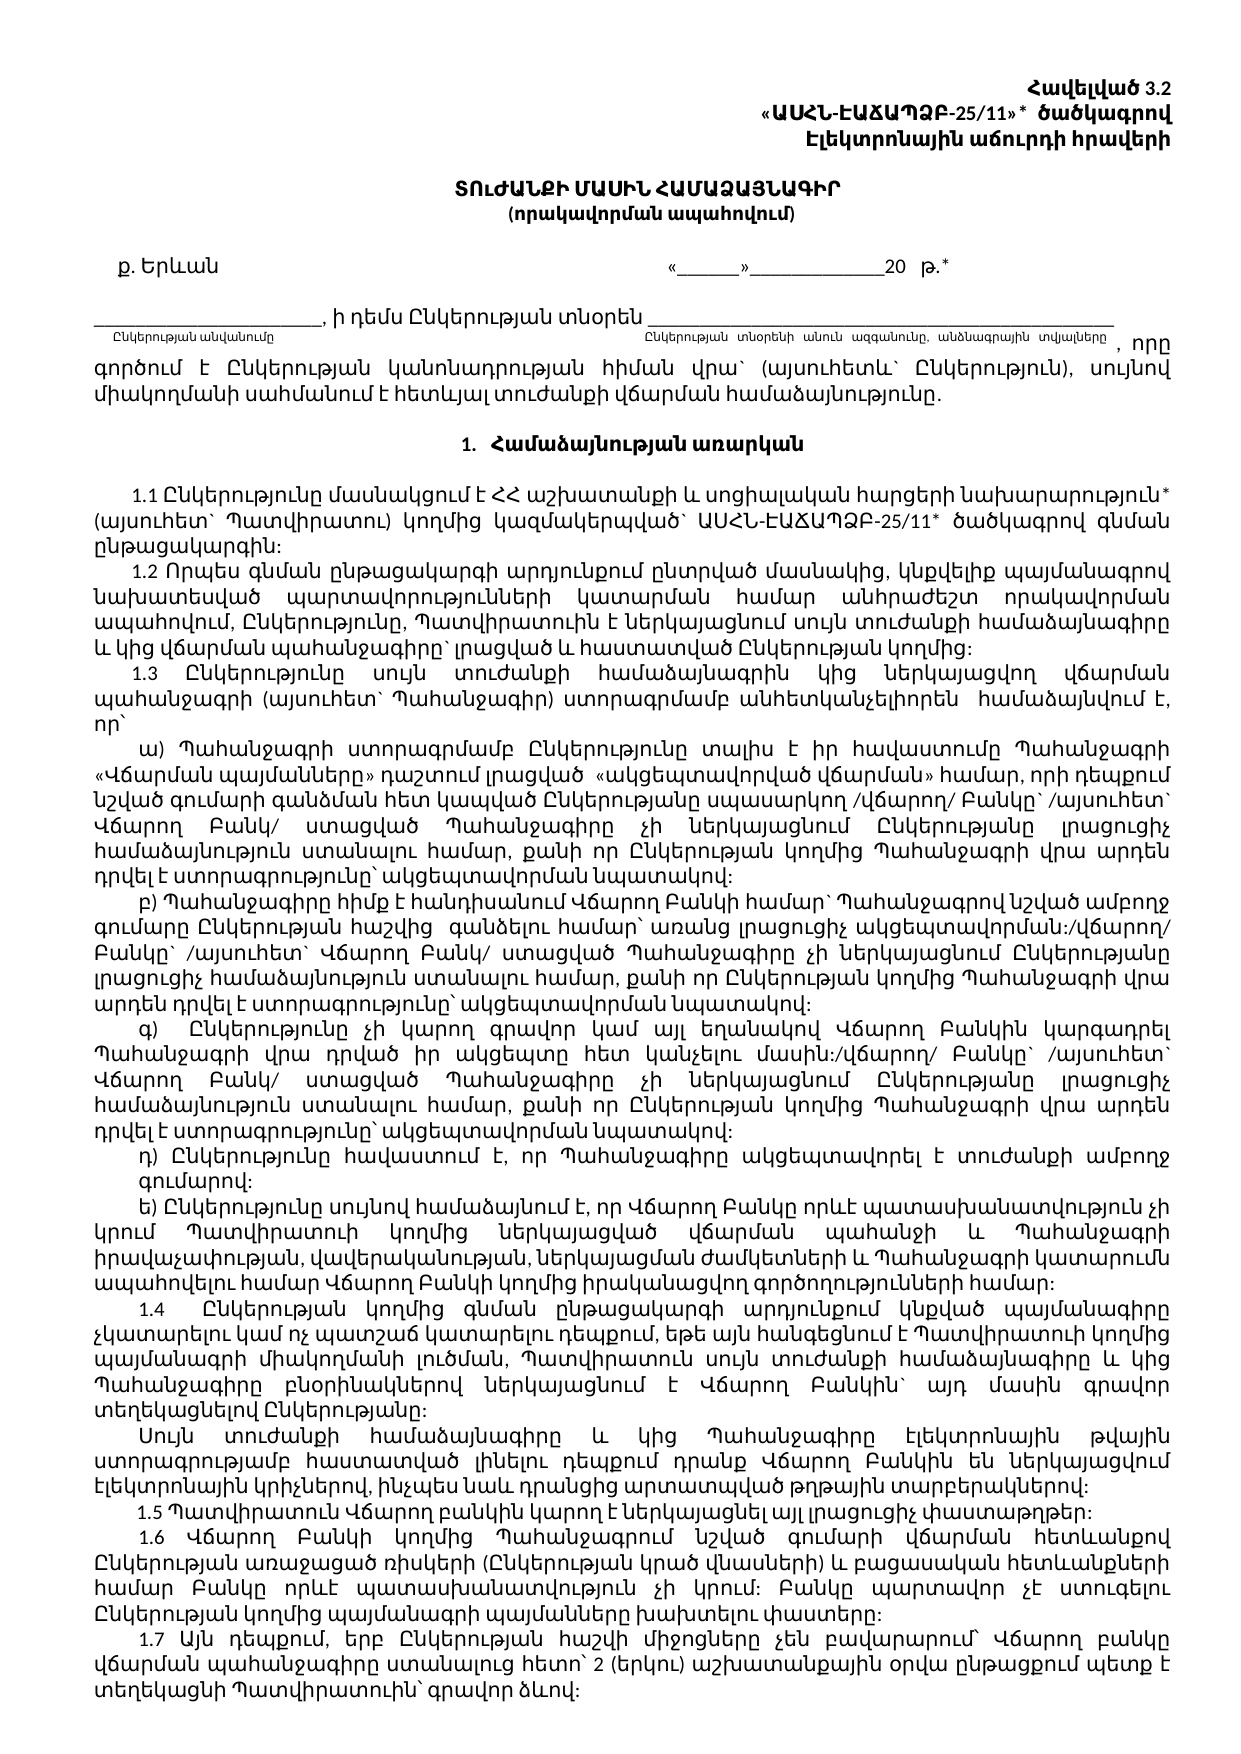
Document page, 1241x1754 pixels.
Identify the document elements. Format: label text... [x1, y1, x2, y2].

text 1.1 Ընկերությունը մասնակցում է ՀՀ աշխատանքի և սոցիալական հարցերի նախարարություն* (այսուհետ` Պատվիրատու) կողմից կազմակերպված` ԱՍՀՆ-ԷԱՃԱՊՁԲ-25/11* ծածկագրով գնման ընթացակարգին: [94, 482, 1171, 559]
text 1.3 Ընկերությունը սույն տուժանքի համաձայնագրին կից ներկայացվող վճարման պահանջագրի (այսուհետ` Պահանջագիր) ստորագրմամբ անհետկանչելիորեն համաձայնվում է, որ՝ [94, 660, 1171, 737]
text 1.4 Ընկերության կողմից գնման ընթացակարգի արդյունքում կնքված պայմանագիրը չկատարելու կամ ոչ պատշաճ կատարելու դեպքում, եթե այն հանգեցնում է Պատվիրատուի կողմից պայմանագրի միակողմանի լուծման, Պատվիրատուն սույն տուժանքի համաձայնագիրը և կից Պահանջագիրը բնօրինակներով ներկայացնում է Վճարող Բանկին` այդ մասին գրավոր տեղեկացնելով Ընկերությանը: [94, 1296, 1171, 1423]
text բ) Պահանջագիրը հիմք է հանդիսանում Վճարող Բանկի համար` Պահանջագրով նշված ամբողջ գումարը Ընկերության հաշվից գանձելու համար՝ առանց լրացուցիչ ակցեպտավորման:/վճարող/ Բանկը` /այսուհետ` Վճարող Բանկ/ ստացված Պահանջագիրը չի ներկայացնում Ընկերությանը լրացուցիչ համաձայնություն ստանալու համար, քանի որ Ընկերության կողմից Պահանջագրի վրա արդեն դրվել է ստորագրությունը՝ ակցեպտավորման նպատակով: [94, 889, 1171, 1016]
text Էլեկտրոնային աճուրդի հրավերի [94, 126, 1171, 151]
text գ) Ընկերությունը չի կարող գրավոր կամ այլ եղանակով Վճարող Բանկին կարգադրել Պահանջագրի վրա դրված իր ակցեպտը հետ կանչելու մասին:/վճարող/ Բանկը` /այսուհետ` Վճարող Բանկ/ ստացված Պահանջագիրը չի ներկայացնում Ընկերությանը լրացուցիչ համաձայնություն ստանալու համար, քանի որ Ընկերության կողմից Պահանջագրի վրա արդեն դրվել է ստորագրությունը՝ ակցեպտավորման նպատակով: [94, 1016, 1171, 1143]
text 1.2 Որպես գնման ընթացակարգի արդյունքում ընտրված մասնակից, կնքվելիք պայմանագրով նախատեսված պարտավորությունների կատարման համար անհրաժեշտ որակավորման ապահովում, Ընկերությունը, Պատվիրատուին է ներկայացնում սույն տուժանքի համաձայնագիրը և կից վճարման պահանջագիրը` լրացված և հաստատված Ընկերության կողմից: [94, 559, 1171, 660]
text Ընկերության անվանումը Ընկերության տնօրենի անուն ազգանունը, անձնագրային տվյալները , որը գործում է Ընկերության կանոնադրության հիման վրա` (այսուհետև` Ընկերություն), սույնով միակողմանի սահմանում է հետևյալ տուժանքի վճարման համաձայնությունը. [94, 330, 1171, 406]
text Սույն տուժանքի համաձայնագիրը և կից Պահանջագիրը էլեկտրոնային թվային ստորագրությամբ հաստատված լինելու դեպքում դրանք Վճարող Բանկին են ներկայացվում էլեկտրոնային կրիչներով, ինչպես նաև դրանցից արտատպված թղթային տարբերակներով: [94, 1423, 1171, 1499]
text 1.7 Այն դեպքում, երբ Ընկերության հաշվի միջոցները չեն բավարարում՝ Վճարող բանկը վճարման պահանջագիրը ստանալուց հետո՝ 2 (երկու) աշխատանքային օրվա ընթացքում պետք է տեղեկացնի Պատվիրատուին՝ գրավոր ձևով: [94, 1626, 1171, 1702]
text (որակավորման ապահովում) [94, 202, 1171, 225]
text ______________________, ի դեմս Ընկերության տնօրեն _____________________________________________ [94, 304, 1171, 330]
text 1. Համաձայնության առարկան [94, 432, 1171, 457]
text ա) Պահանջագրի ստորագրմամբ Ընկերությունը տալիս է իր հավաստումը Պահանջագրի «Վճարման պայմանները» դաշտում լրացված «ակցեպտավորված վճարման» համար, որի դեպքում նշված գումարի գանձման հետ կապված Ընկերությանը սպասարկող /վճարող/ Բանկը` /այսուհետ` Վճարող Բանկ/ ստացված Պահանջագիրը չի ներկայացնում Ընկերությանը լրացուցիչ համաձայնություն ստանալու համար, քանի որ Ընկերության կողմից Պահանջագրի վրա արդեն դրվել է ստորագրությունը՝ ակցեպտավորման նպատակով: [94, 737, 1171, 889]
text 1.5 Պատվիրատուն Վճարող բանկին կարող է ներկայացնել այլ լրացուցիչ փաստաթղթեր: [94, 1499, 1171, 1524]
text ք. Երևան «______»_____________20 թ.* [94, 254, 1171, 279]
text ՏՈւԺԱՆՔԻ ՄԱՍԻՆ ՀԱՄԱՁԱՅՆԱԳԻՐ [94, 177, 1171, 202]
text 1.6 Վճարող Բանկի կողմից Պահանջագրում նշված գումարի վճարման հետևանքով Ընկերության առաջացած ռիսկերի (Ընկերության կրած վնասների) և բացասական հետևանքների համար Բանկը որևէ պատասխանատվություն չի կրում: Բանկը պարտավոր չէ ստուգելու Ընկերության կողմից պայմանագրի պայմանները խախտելու փաստերը: [94, 1524, 1171, 1626]
text «ԱՍՀՆ-ԷԱՃԱՊՁԲ-25/11»* ծածկագրով [94, 100, 1171, 126]
text ե) Ընկերությունը սույնով համաձայնում է, որ Վճարող Բանկը որևէ պատասխանատվություն չի կրում Պատվիրատուի կողմից ներկայացված վճարման պահանջի և Պահանջագրի իրավաչափության, վավերականության, ներկայացման ժամկետների և Պահանջագրի կատարումն ապահովելու համար Վճարող Բանկի կողմից իրականացվող գործողությունների համար: [94, 1194, 1171, 1296]
text Հավելված 3.2 [94, 75, 1171, 100]
text դ) Ընկերությունը հավաստում է, որ Պահանջագիրը ակցեպտավորել է տուժանքի ամբողջ գումարով: [138, 1143, 1171, 1194]
